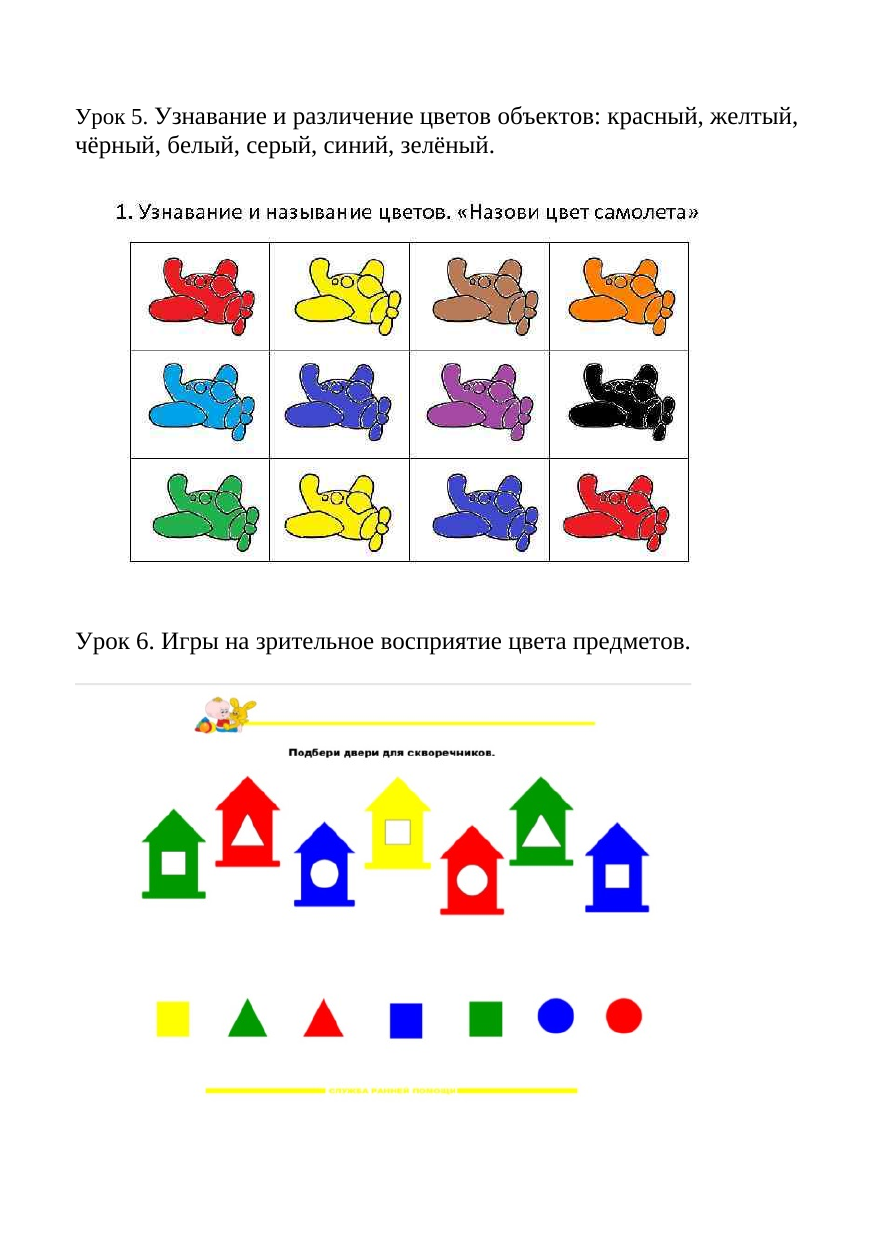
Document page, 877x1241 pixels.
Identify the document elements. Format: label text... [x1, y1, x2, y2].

picture [75, 185, 740, 572]
text Урок 5. Узнавание и различение цветов объектов: красный, желтый, чёрный, белый, серый, синий, зелёный. [75, 101, 802, 159]
text Урок 6. Игры на зрительное восприятие цвета предметов. [75, 626, 802, 655]
picture [75, 683, 692, 1129]
